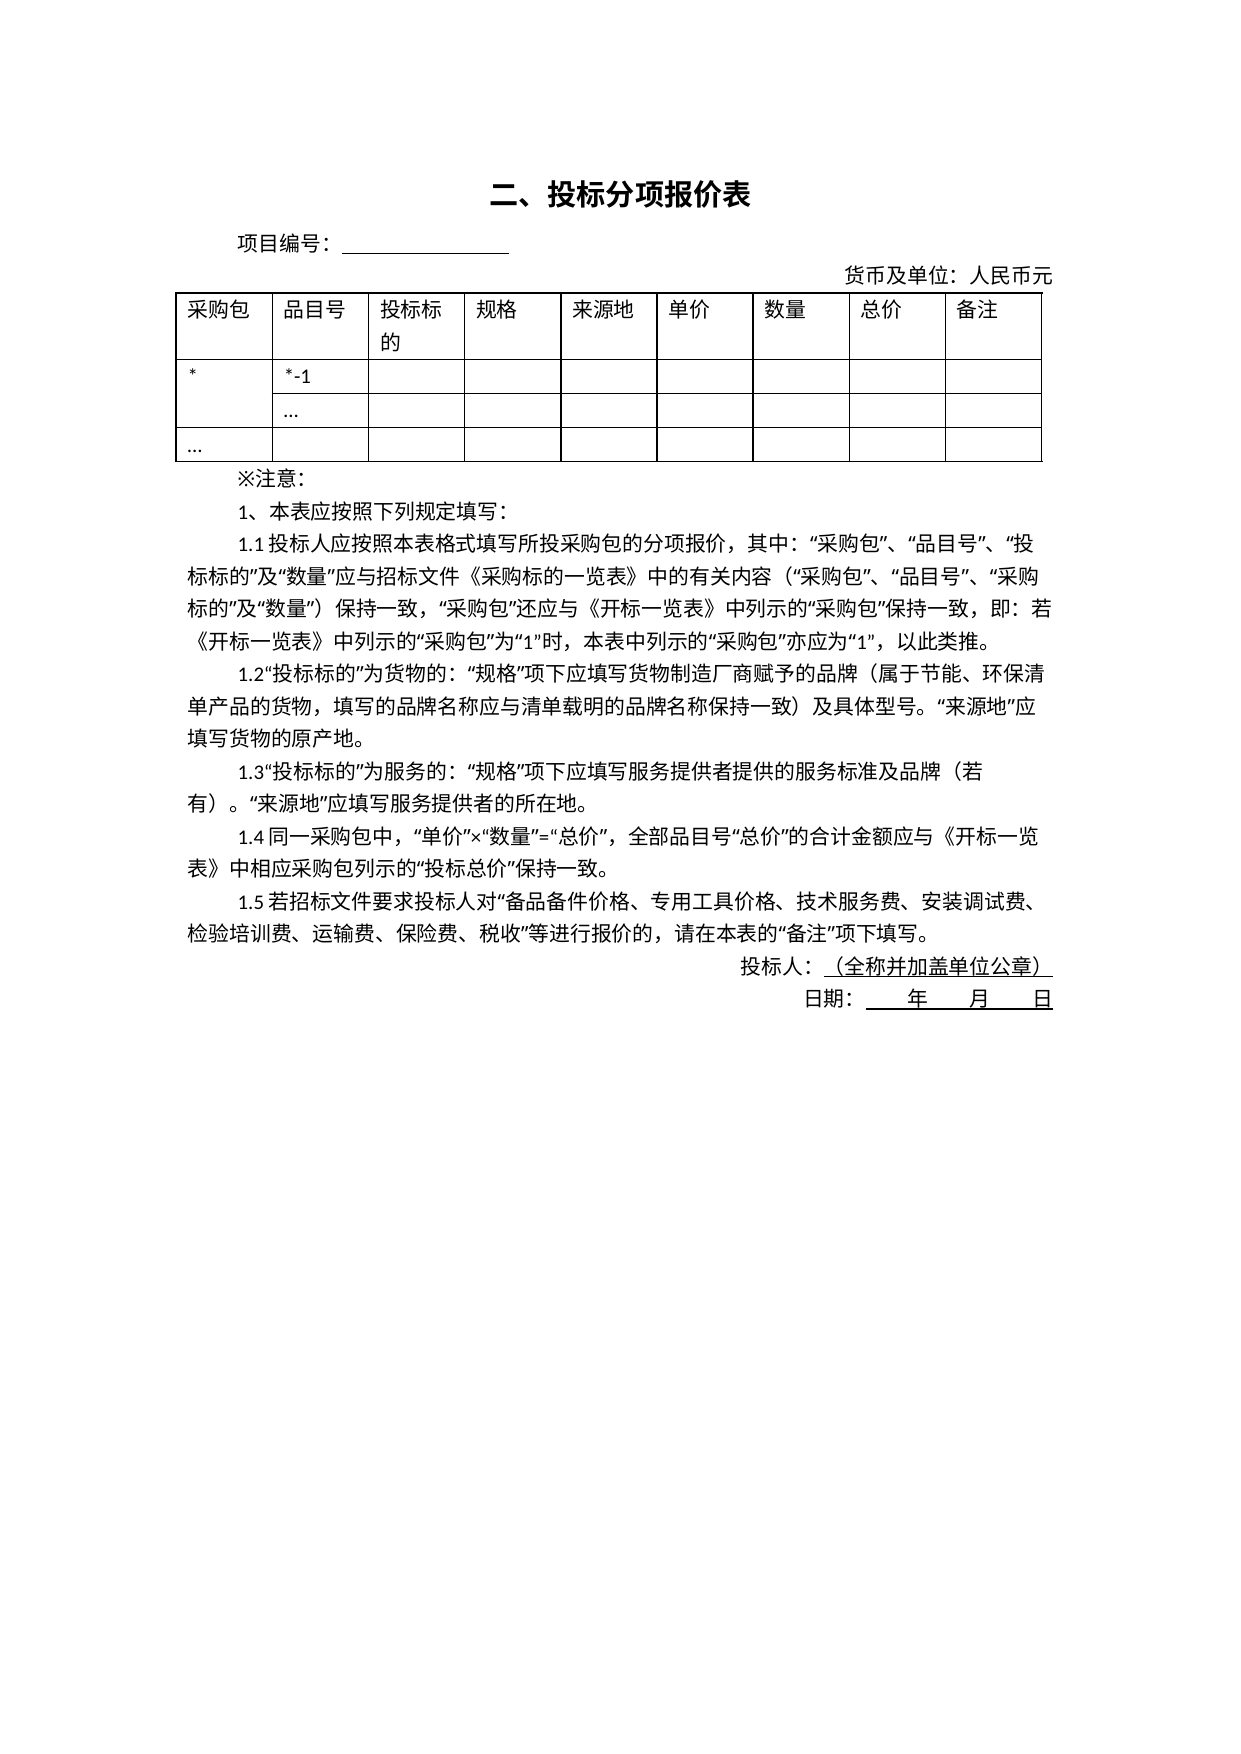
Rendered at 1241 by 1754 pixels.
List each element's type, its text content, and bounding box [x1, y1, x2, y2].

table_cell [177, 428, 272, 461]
text 项目编号： [187, 227, 1053, 259]
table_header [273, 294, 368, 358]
text 1.2“投标标的”为货物的：“规格”项下应填写货物制造厂商赋予的品牌（属于节能、环保清单产品的货物，填写的品牌名称应与清单载明的品牌名称保持一致）及具体型号。“来源地”应填写货物的原产地。 [187, 657, 1053, 755]
text 日期： 年 月 日 [187, 982, 1053, 1015]
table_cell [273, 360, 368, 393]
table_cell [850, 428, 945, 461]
text 投标人：（全称并加盖单位公章） [187, 950, 1053, 982]
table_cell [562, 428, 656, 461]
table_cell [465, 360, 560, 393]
text 1、本表应按照下列规定填写： [187, 495, 1053, 527]
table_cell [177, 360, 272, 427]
text 1.4同一采购包中，“单价”×“数量”=“总价”，全部品目号“总价”的合计金额应与《开标一览表》中相应采购包列示的“投标总价”保持一致。 [187, 820, 1053, 885]
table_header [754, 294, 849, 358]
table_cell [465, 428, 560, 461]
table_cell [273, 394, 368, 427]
text ※注意： [187, 462, 1053, 495]
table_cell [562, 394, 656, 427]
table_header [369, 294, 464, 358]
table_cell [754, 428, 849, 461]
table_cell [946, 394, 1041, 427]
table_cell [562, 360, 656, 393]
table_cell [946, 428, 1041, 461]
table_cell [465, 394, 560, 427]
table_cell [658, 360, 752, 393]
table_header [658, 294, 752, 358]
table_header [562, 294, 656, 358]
text 货币及单位：人民币元 [187, 259, 1053, 292]
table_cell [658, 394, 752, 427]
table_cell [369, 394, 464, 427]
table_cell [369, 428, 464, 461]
text 1.5若招标文件要求投标人对“备品备件价格、专用工具价格、技术服务费、安装调试费、检验培训费、运输费、保险费、税收”等进行报价的，请在本表的“备注”项下填写。 [187, 885, 1053, 950]
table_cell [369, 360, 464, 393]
text 1.1投标人应按照本表格式填写所投采购包的分项报价，其中：“采购包”、“品目号”、“投标标的”及“数量”应与招标文件《采购标的一览表》中的有关内容（“采购包”、“品目号”、“采购标的”及“数量”）保持一致，“采购包”还应与《开标一览表》中列示的“采购包”保持一致，即：若《开标一览表》中列示的“采购包”为“1”时，本表中列示的“采购包”亦应为“1”，以此类推。 [187, 527, 1053, 657]
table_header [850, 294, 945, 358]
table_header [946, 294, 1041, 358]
text 1.3“投标标的”为服务的：“规格”项下应填写服务提供者提供的服务标准及品牌（若有）。“来源地”应填写服务提供者的所在地。 [187, 755, 1053, 820]
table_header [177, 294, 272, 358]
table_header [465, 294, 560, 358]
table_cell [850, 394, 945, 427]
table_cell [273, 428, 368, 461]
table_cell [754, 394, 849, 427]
text 二、投标分项报价表 [187, 162, 1053, 227]
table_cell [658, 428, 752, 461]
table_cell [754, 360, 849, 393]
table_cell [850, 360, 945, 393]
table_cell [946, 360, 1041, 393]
